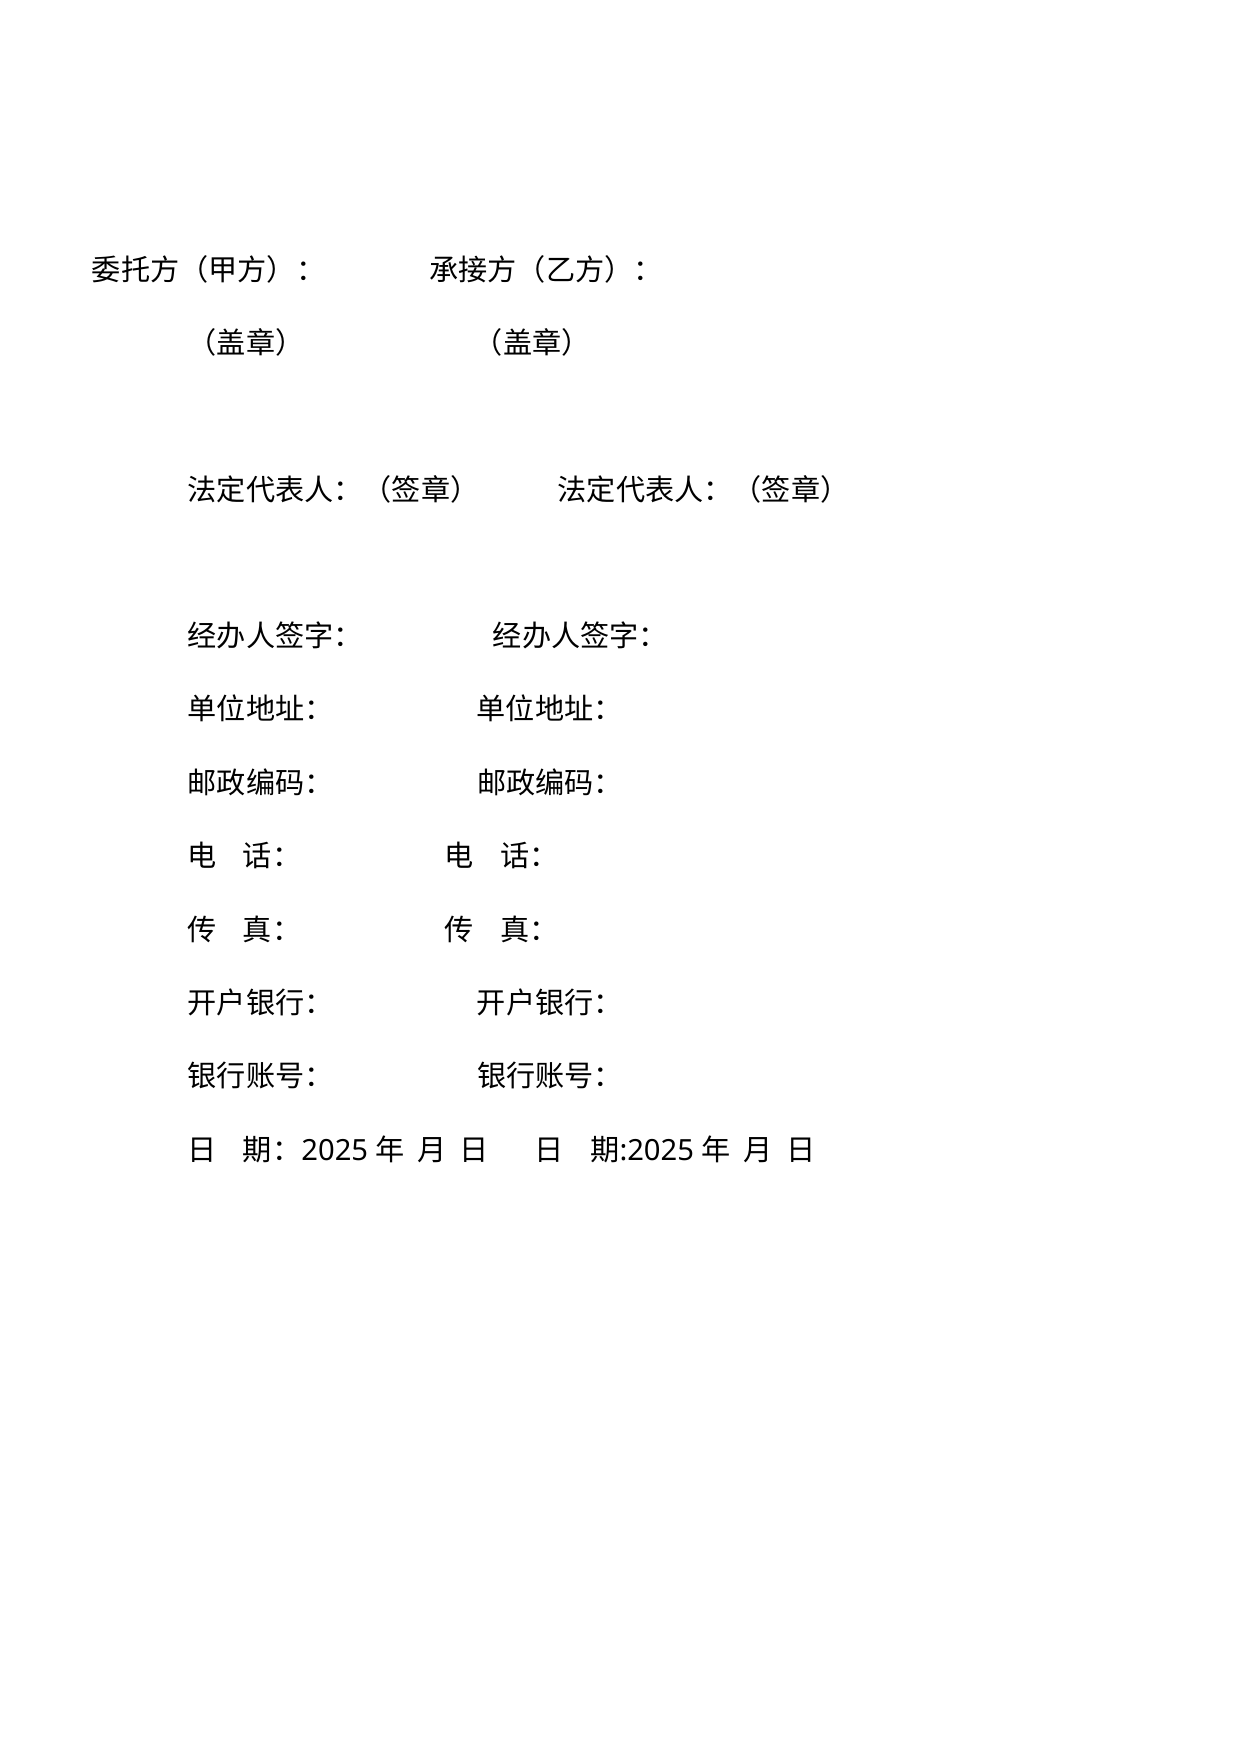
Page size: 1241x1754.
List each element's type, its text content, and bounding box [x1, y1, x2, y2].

text 邮政编码： 邮政编码： [187, 748, 1053, 813]
text 日 期：2025 年 月 日 日 期:2025 年 月 日 [187, 1115, 1053, 1180]
text 电 话： 电 话： [187, 821, 1053, 886]
text 开户银行： 开户银行： [187, 968, 1053, 1033]
text 传 真： 传 真： [187, 895, 1053, 960]
text （盖章） （盖章） [187, 308, 1053, 373]
text 单位地址： 单位地址： [187, 674, 1053, 739]
text 法定代表人：（签章） 法定代表人：（签章） [187, 455, 1053, 520]
text 经办人签字： 经办人签字： [187, 601, 1053, 666]
text 委托方（甲方）： 承接方（乙方）： [92, 235, 1053, 300]
text 银行账号： 银行账号： [187, 1042, 1053, 1107]
